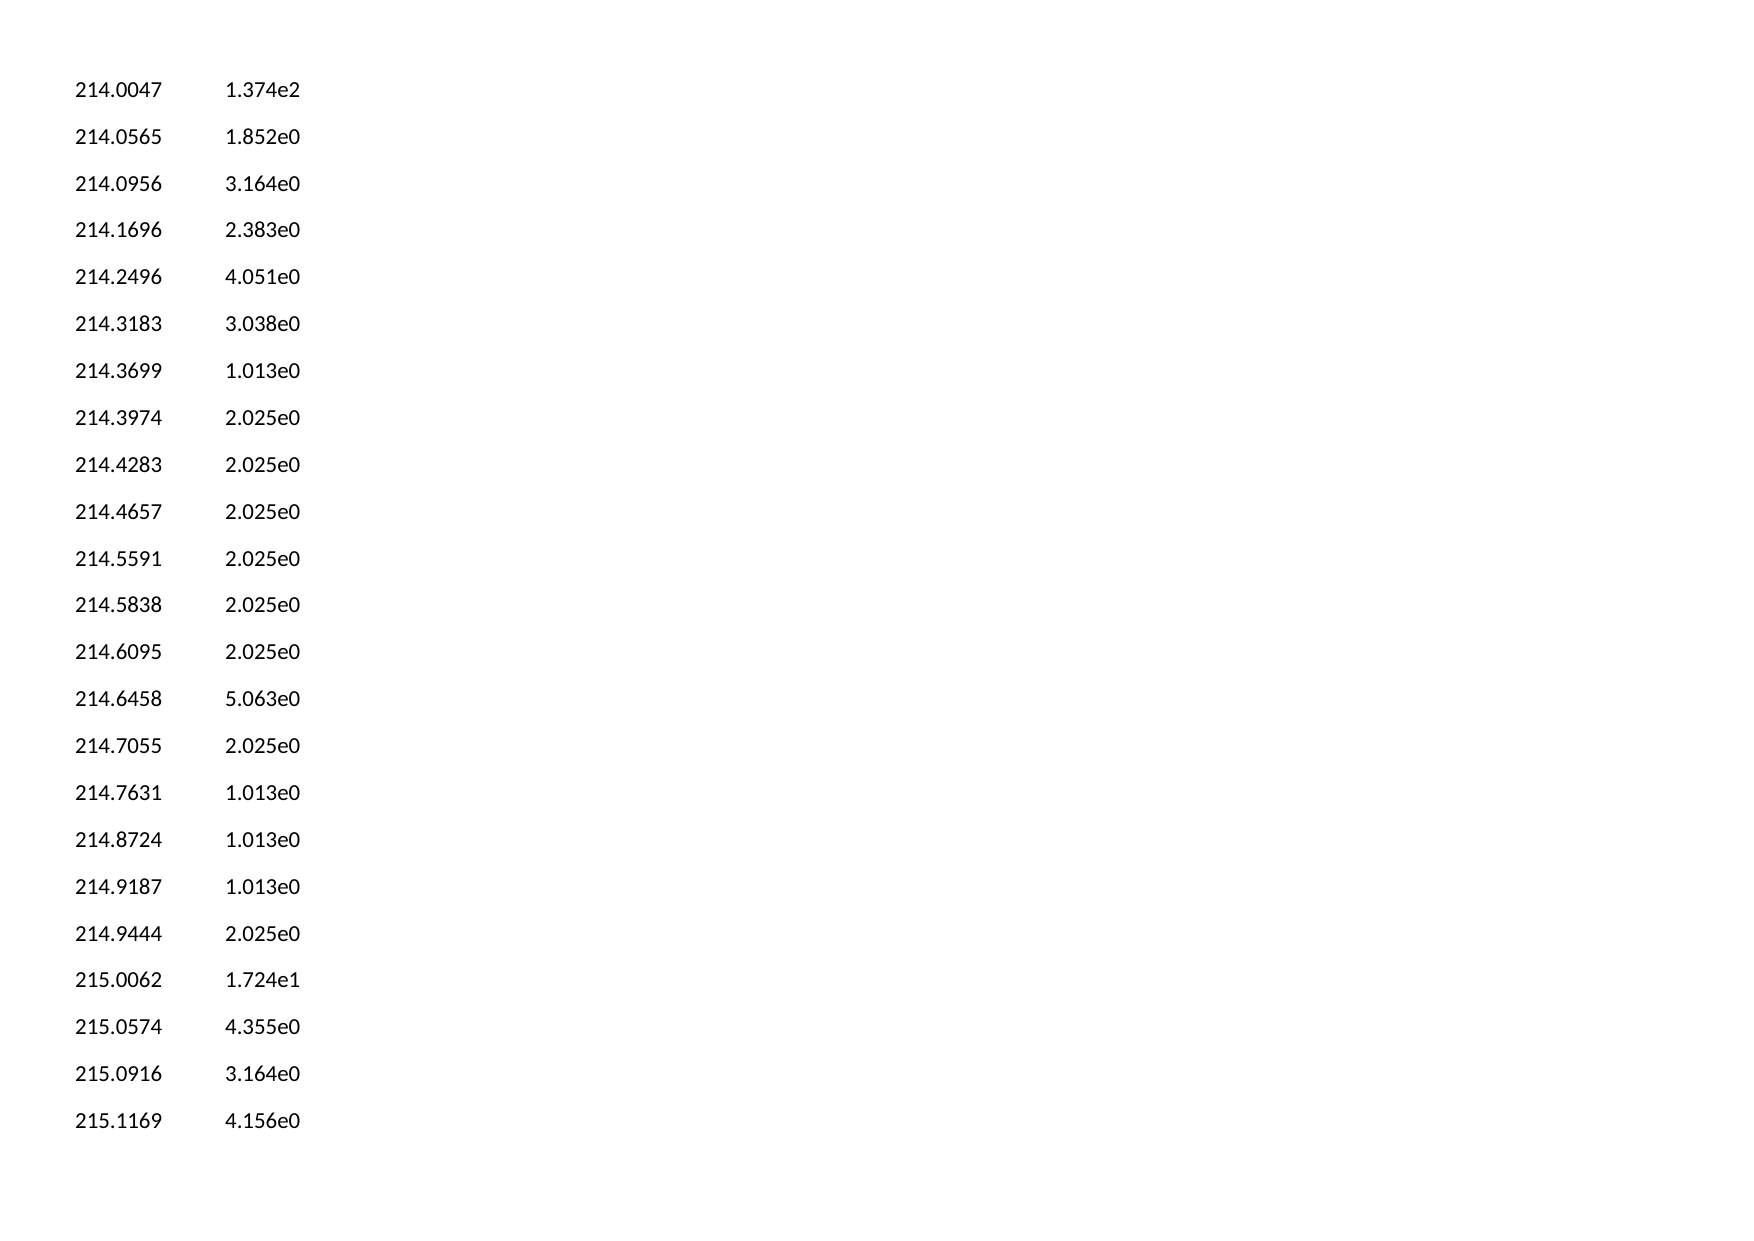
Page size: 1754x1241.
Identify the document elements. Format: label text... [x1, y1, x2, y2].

text 215.1169 4.156e0 [75, 1106, 1679, 1134]
text 214.3699 1.013e0 [75, 356, 1679, 384]
text 215.0574 4.355e0 [75, 1012, 1679, 1041]
text 214.0565 1.852e0 [75, 122, 1679, 150]
text 214.3974 2.025e0 [75, 403, 1679, 431]
text 214.2496 4.051e0 [75, 262, 1679, 291]
text 214.8724 1.013e0 [75, 825, 1679, 853]
text 214.1696 2.383e0 [75, 216, 1679, 244]
text 214.3183 3.038e0 [75, 309, 1679, 337]
text 214.5591 2.025e0 [75, 544, 1679, 572]
text 214.5838 2.025e0 [75, 591, 1679, 619]
text 214.6095 2.025e0 [75, 637, 1679, 666]
text 215.0916 3.164e0 [75, 1059, 1679, 1087]
text 214.4283 2.025e0 [75, 450, 1679, 478]
text 214.7055 2.025e0 [75, 731, 1679, 759]
text 214.9444 2.025e0 [75, 919, 1679, 947]
text 214.9187 1.013e0 [75, 872, 1679, 900]
text 214.7631 1.013e0 [75, 778, 1679, 806]
text 215.0062 1.724e1 [75, 966, 1679, 994]
text 214.0047 1.374e2 [75, 75, 1679, 103]
text 214.6458 5.063e0 [75, 684, 1679, 712]
text 214.0956 3.164e0 [75, 169, 1679, 197]
text 214.4657 2.025e0 [75, 497, 1679, 525]
